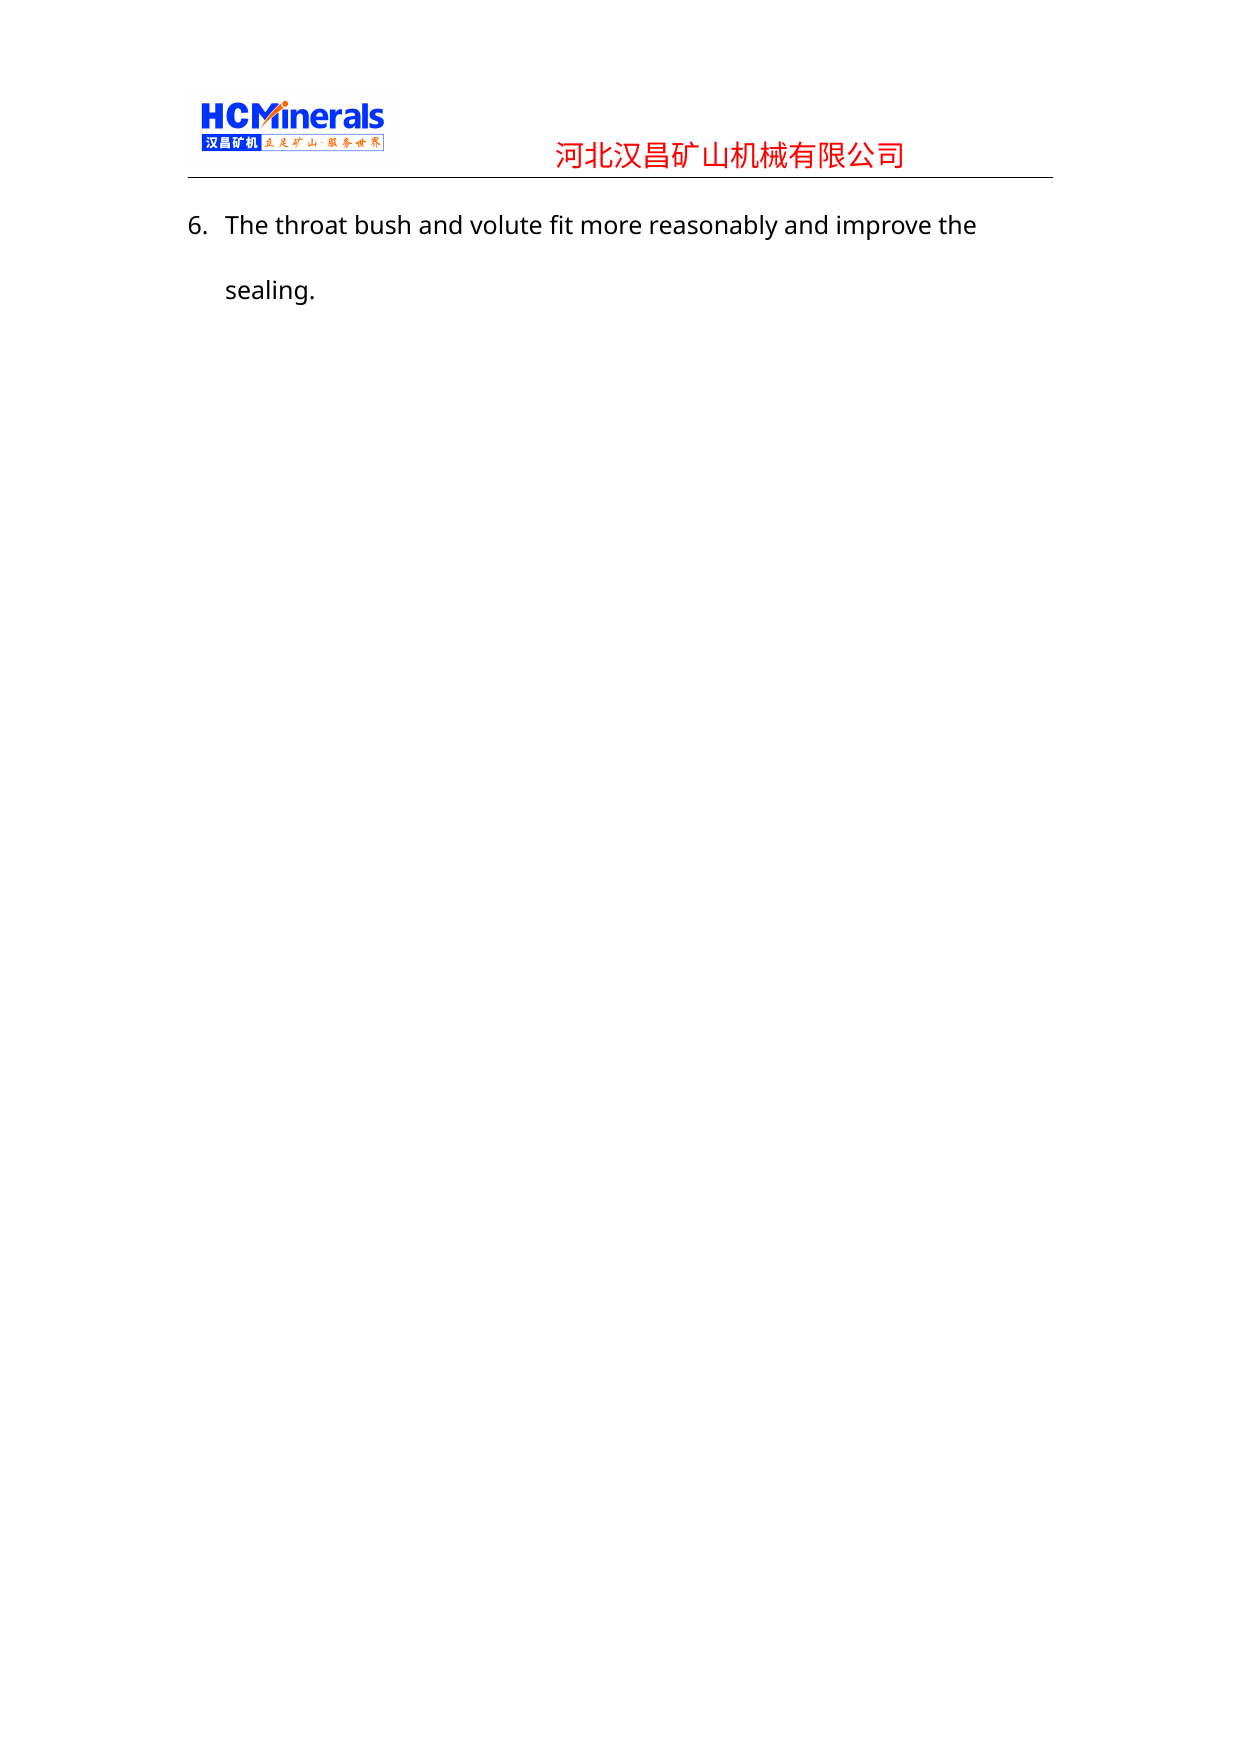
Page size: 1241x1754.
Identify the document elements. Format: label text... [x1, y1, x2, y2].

list The throat bush and volute fit more reasonably and improve the sealing. [187, 192, 1053, 322]
picture [187, 88, 399, 167]
